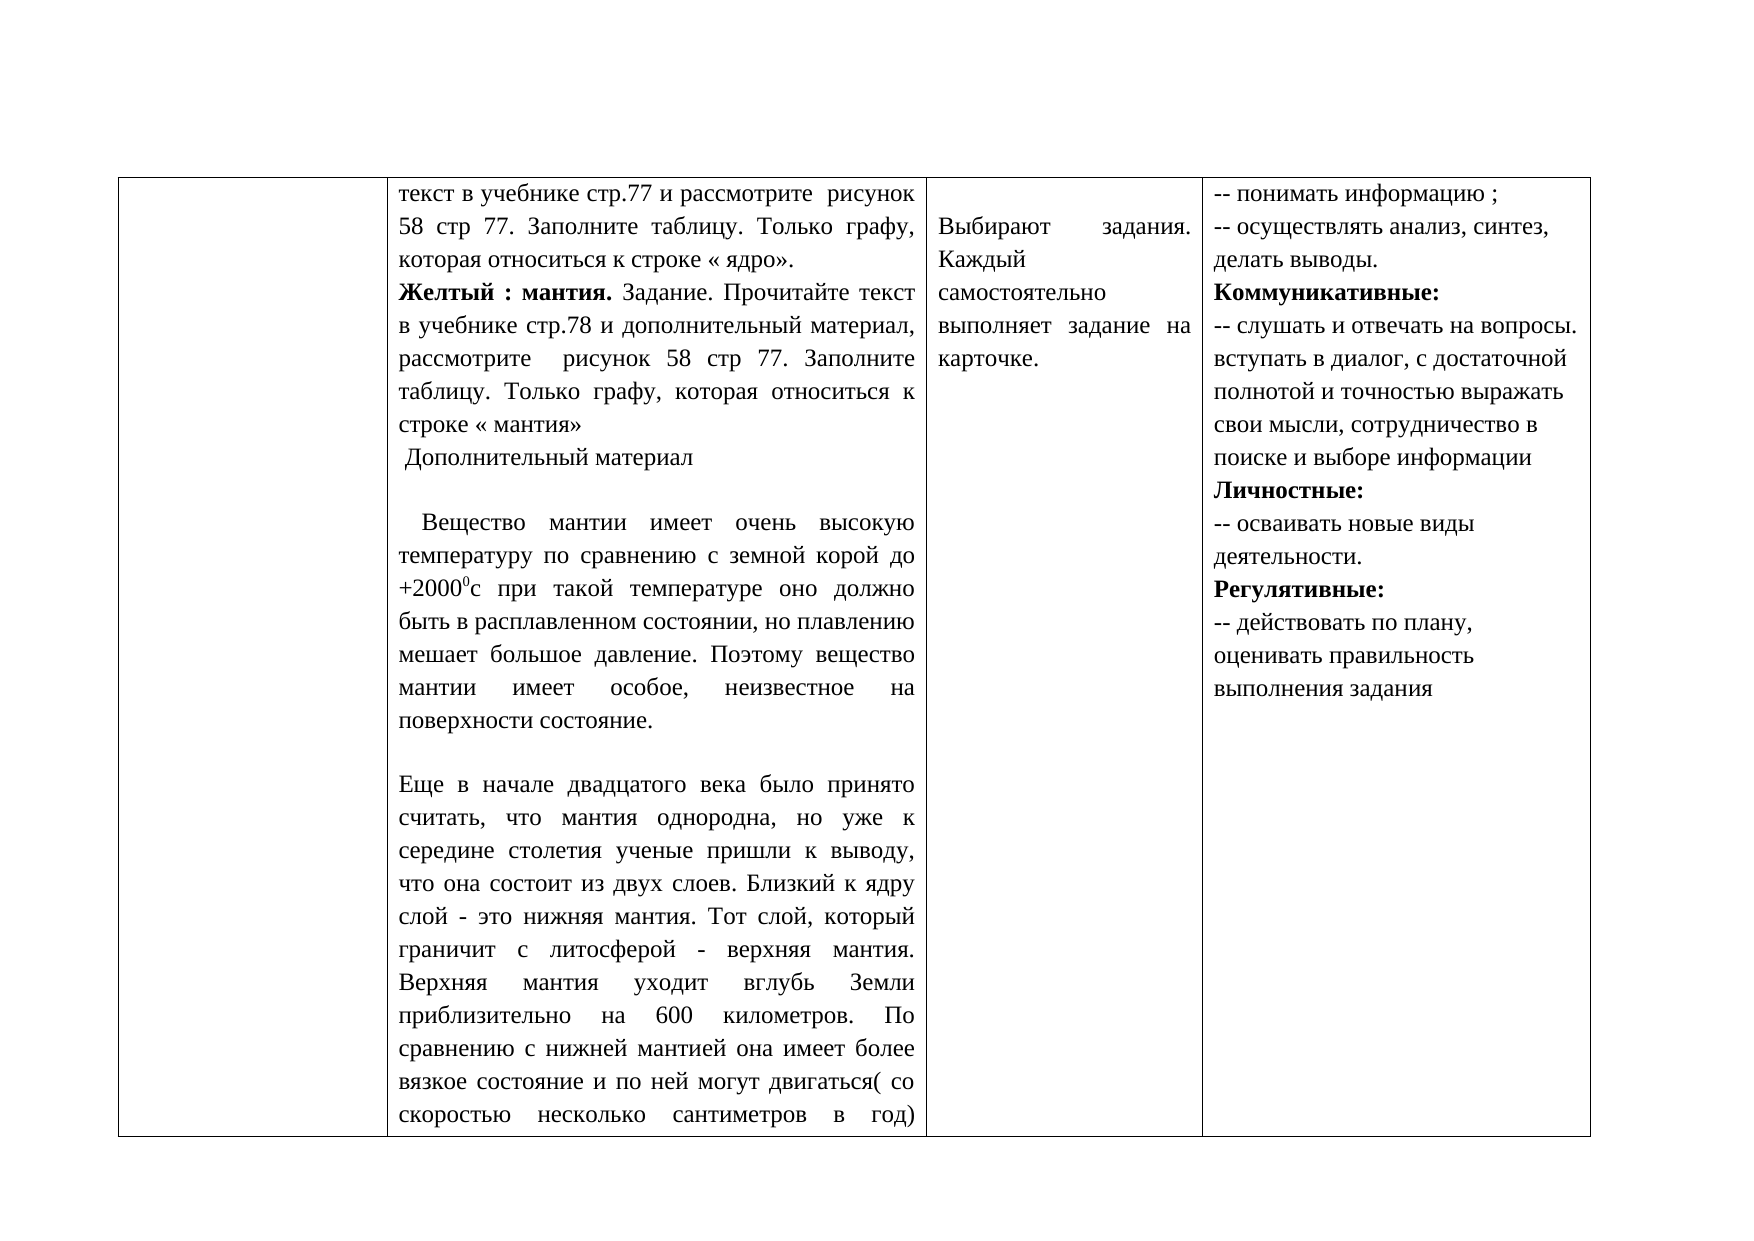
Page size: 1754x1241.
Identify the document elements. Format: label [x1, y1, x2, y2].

table_cell [1203, 178, 1590, 1136]
table_cell [388, 178, 926, 1136]
table_cell [927, 178, 1202, 1136]
table_cell [119, 178, 387, 1136]
